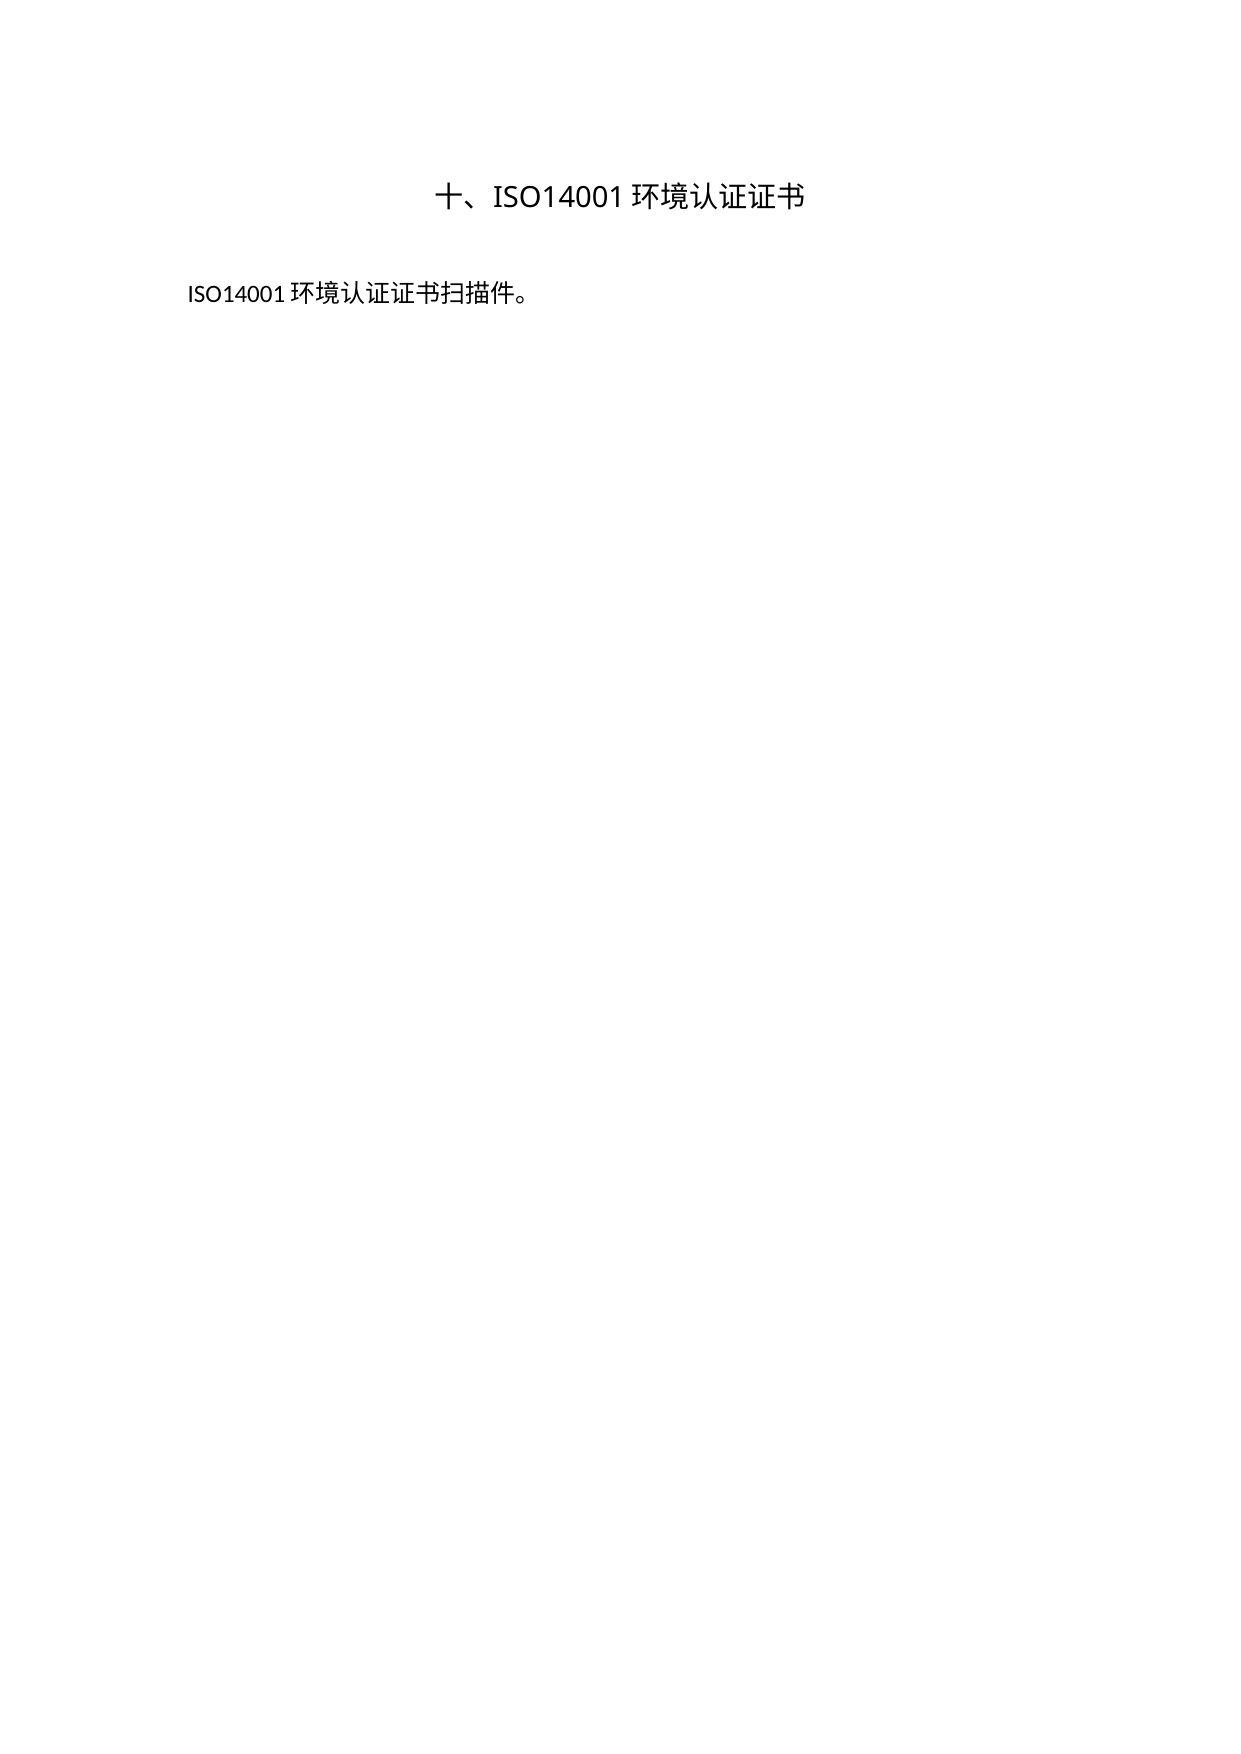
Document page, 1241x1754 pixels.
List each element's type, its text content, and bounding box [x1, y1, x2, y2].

text ISO14001环境认证证书扫描件。 [187, 259, 1053, 324]
text 十、ISO14001环境认证证书 [187, 162, 1053, 227]
